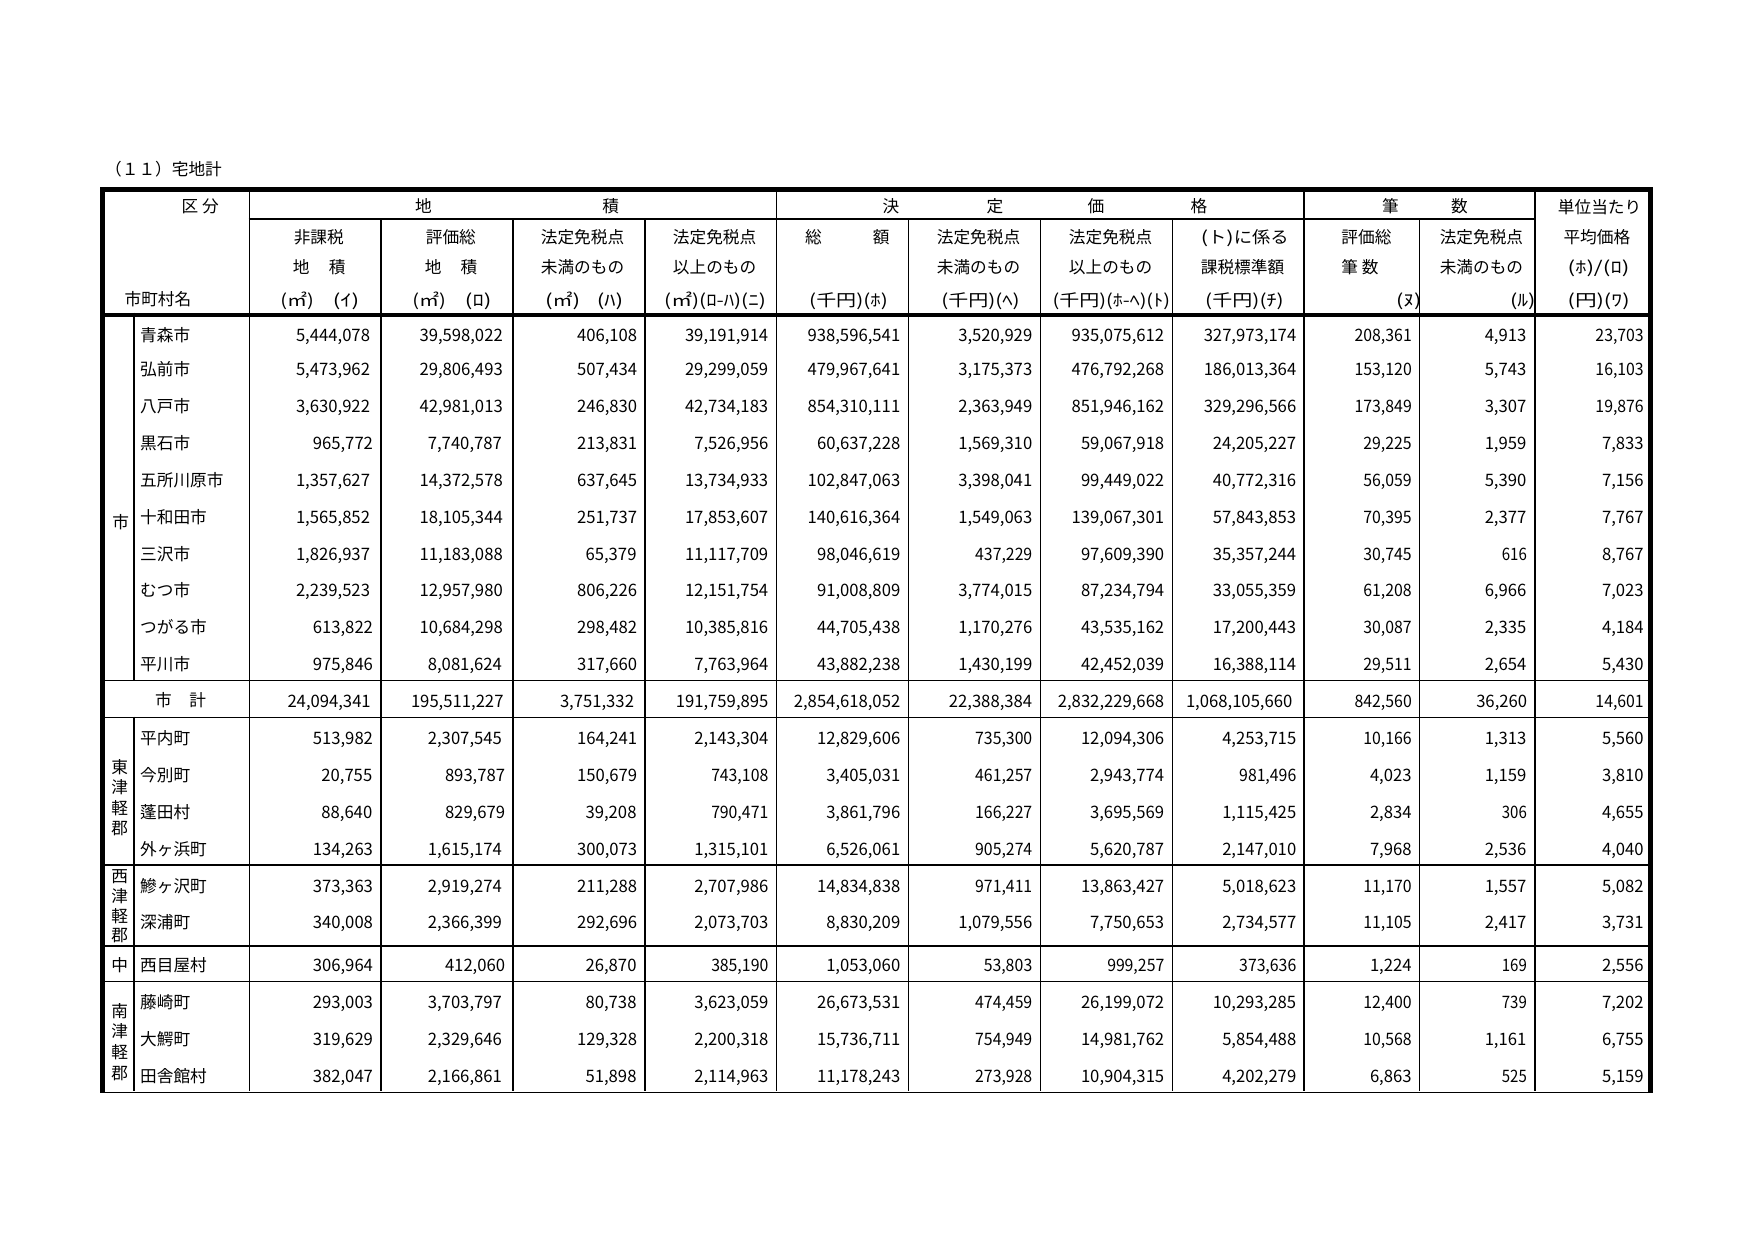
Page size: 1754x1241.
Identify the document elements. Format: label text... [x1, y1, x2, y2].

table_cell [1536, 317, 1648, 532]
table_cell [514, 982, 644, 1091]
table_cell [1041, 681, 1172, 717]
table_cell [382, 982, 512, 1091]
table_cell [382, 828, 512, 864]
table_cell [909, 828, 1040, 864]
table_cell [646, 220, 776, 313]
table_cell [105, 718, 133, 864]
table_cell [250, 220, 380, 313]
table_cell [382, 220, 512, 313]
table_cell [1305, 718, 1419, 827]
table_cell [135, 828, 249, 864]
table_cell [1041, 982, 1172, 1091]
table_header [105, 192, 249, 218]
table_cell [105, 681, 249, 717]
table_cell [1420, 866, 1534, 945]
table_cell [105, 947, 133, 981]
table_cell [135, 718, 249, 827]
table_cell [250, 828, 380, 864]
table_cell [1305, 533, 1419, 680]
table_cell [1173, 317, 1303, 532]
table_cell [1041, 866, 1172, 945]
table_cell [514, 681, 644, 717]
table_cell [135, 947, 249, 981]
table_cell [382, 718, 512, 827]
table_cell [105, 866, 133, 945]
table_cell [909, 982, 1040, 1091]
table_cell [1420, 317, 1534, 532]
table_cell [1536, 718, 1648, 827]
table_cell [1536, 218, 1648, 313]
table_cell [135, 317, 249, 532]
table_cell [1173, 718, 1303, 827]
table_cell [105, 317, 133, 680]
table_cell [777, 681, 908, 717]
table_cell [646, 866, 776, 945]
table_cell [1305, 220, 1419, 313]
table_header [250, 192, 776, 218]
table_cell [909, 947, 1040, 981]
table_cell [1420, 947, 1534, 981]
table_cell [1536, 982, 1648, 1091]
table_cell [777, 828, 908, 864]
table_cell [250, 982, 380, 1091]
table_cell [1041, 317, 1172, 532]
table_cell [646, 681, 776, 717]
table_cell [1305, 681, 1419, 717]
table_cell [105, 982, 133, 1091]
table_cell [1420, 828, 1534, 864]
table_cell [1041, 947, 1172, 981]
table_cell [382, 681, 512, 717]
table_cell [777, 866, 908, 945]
text （１１）宅地計 [105, 156, 1668, 180]
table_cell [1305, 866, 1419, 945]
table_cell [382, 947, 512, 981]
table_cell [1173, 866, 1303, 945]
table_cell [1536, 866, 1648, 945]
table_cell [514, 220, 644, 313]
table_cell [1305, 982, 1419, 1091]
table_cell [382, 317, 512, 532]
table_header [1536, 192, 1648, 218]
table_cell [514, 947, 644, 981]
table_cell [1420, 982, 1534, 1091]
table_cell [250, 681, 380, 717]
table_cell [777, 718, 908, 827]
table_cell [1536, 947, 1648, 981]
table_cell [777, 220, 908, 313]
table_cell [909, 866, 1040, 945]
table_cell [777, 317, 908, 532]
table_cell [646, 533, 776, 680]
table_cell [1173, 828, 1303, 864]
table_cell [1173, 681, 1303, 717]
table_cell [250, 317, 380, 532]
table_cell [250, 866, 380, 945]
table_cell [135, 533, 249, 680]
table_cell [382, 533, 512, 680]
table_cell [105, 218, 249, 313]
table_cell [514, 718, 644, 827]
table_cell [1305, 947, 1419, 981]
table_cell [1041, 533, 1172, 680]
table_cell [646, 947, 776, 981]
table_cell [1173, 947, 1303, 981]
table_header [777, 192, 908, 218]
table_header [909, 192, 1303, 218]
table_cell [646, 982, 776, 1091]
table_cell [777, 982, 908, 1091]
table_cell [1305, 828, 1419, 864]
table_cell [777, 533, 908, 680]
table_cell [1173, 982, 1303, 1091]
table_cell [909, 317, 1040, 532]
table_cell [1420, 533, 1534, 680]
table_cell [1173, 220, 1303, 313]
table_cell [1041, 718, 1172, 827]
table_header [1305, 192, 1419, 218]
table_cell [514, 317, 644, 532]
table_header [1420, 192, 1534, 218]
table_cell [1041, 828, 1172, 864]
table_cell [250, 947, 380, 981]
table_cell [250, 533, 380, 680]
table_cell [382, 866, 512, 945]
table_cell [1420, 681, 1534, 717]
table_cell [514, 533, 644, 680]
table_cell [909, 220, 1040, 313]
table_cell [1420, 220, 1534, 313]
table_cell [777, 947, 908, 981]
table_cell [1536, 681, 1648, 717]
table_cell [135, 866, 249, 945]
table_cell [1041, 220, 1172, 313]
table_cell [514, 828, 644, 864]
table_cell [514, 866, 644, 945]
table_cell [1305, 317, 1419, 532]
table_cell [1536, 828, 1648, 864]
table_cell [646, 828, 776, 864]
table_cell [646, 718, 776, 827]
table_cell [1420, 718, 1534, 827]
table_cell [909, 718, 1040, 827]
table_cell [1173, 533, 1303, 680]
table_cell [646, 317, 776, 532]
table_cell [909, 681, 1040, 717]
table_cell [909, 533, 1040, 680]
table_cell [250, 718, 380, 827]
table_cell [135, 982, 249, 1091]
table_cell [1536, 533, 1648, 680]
